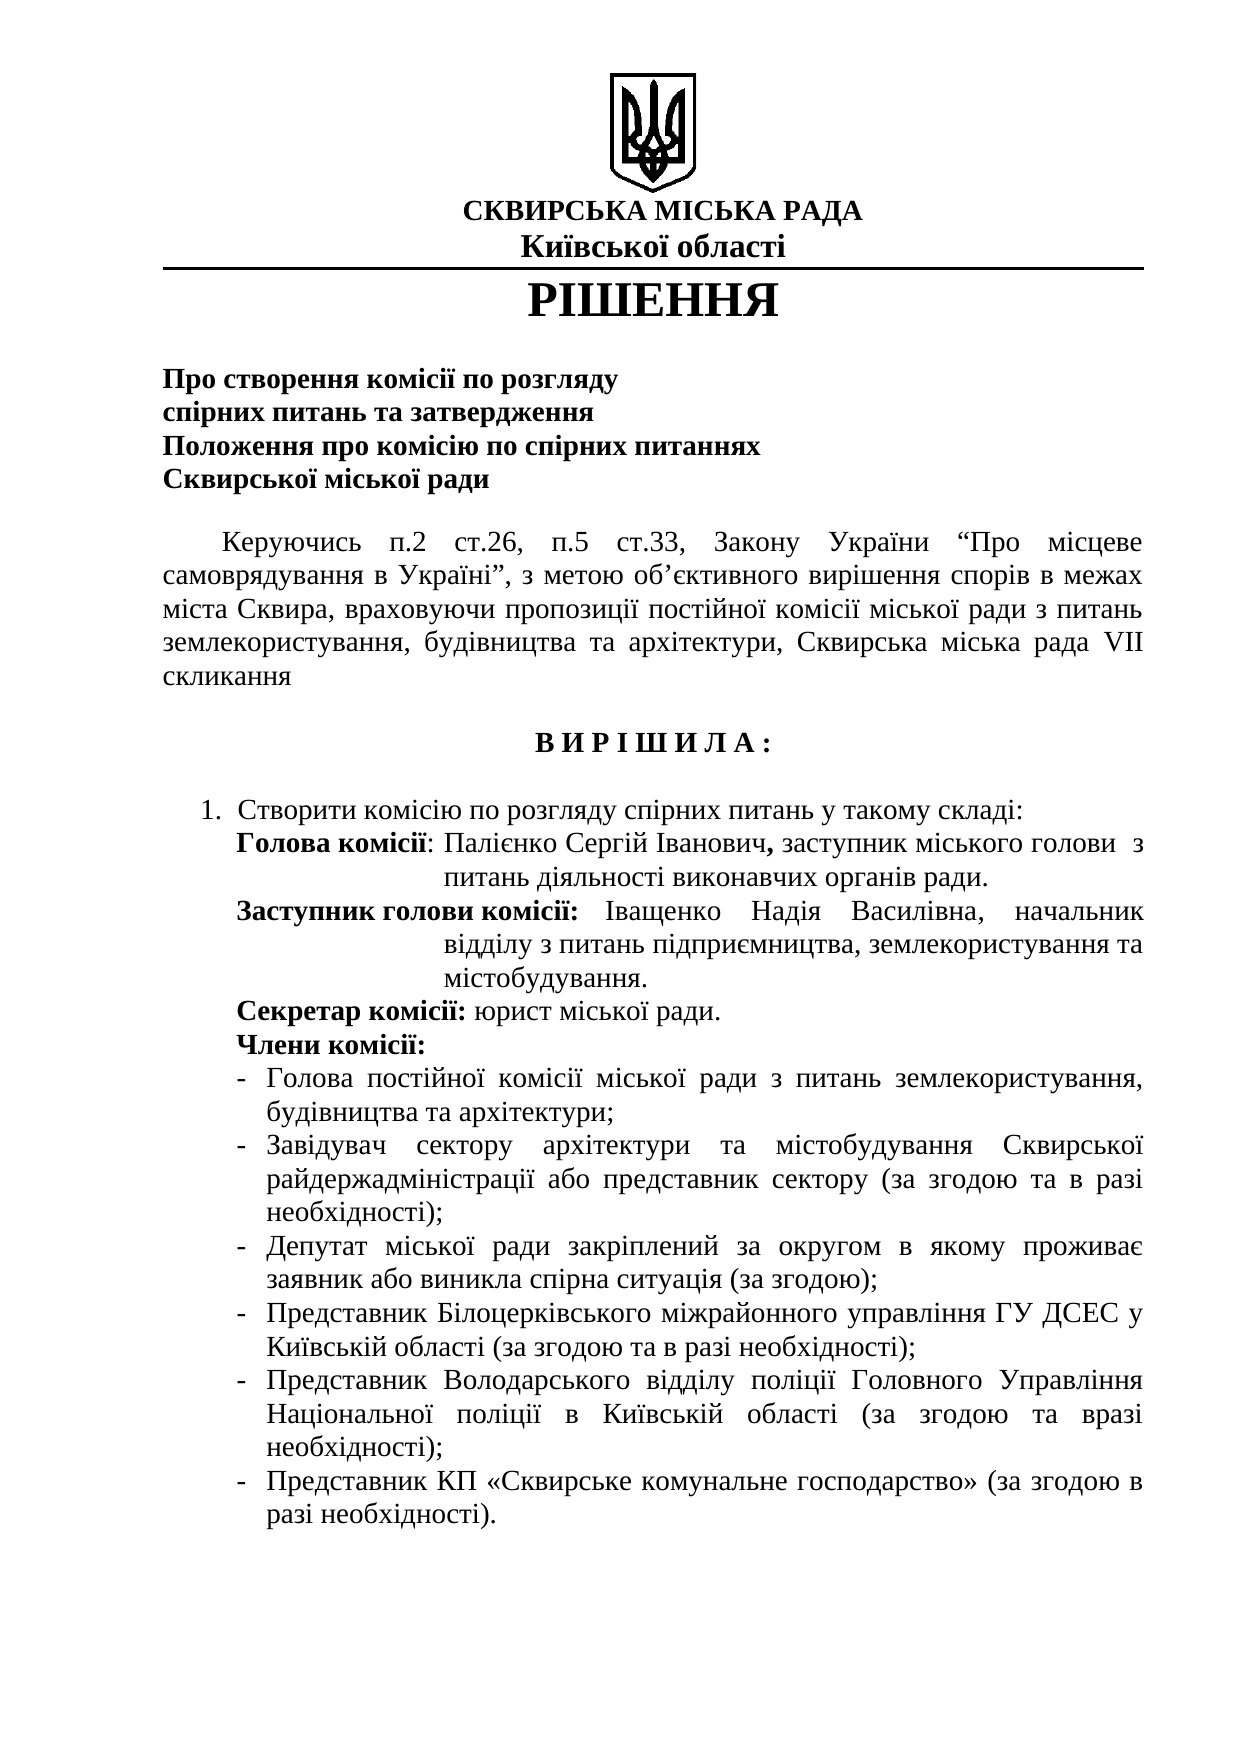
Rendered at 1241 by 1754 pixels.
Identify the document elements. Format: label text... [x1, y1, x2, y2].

list Завідувач сектору архітектури та містобудування Сквирської райдержадміністрації або представник сектору (за згодою та в разі необхідності); [236, 1127, 1144, 1228]
subtitle Положення про комісію по спірних питаннях [162, 428, 1144, 461]
list Представник КП «Сквирське комунальне господарство» (за згодою в разі необхідності). [236, 1463, 1144, 1530]
text Керуючись п.2 ст.26, п.5 ст.33, Закону України “Про місцеве самоврядування в Україні”, з метою об’єктивного вирішення спорів в межах міста Сквира, враховуючи пропозиції постійної комісії міської ради з питань землекористування, будівництва та архітектури, Сквирська міська рада VII скликання [162, 524, 1144, 691]
list Голова постійної комісії міської ради з питань землекористування, будівництва та архітектури; [236, 1060, 1144, 1127]
subtitle СКВИРСЬКА МІСЬКА РАДА [462, 193, 1144, 226]
subtitle Сквирської міської ради [162, 461, 1144, 495]
list Представник Володарського відділу поліції Головного Управління Національної поліції в Київській області (за згодою та вразі необхідності); [236, 1362, 1144, 1463]
subtitle спірних питань та затвердження [162, 394, 1144, 428]
subtitle Про створення комісії по розгляду [162, 361, 1144, 394]
subtitle РІШЕННЯ [162, 270, 1144, 327]
list Створити комісію по розгляду спірних питань у такому складі: [200, 792, 1144, 826]
text Голова комісії: Палієнко Сергій Іванович, заступник міського голови з питань діяльності виконавчих органів ради. [236, 826, 1144, 893]
text Київської області [162, 226, 1144, 270]
picture [610, 73, 697, 193]
list Депутат міської ради закріплений за округом в якому проживає заявник або виникла спірна ситуація (за згодою); [236, 1228, 1144, 1295]
list Представник Білоцерківського міжрайонного управління ГУ ДСЕС у Київській області (за згодою та в разі необхідності); [236, 1295, 1144, 1362]
text Секретар комісії: юрист міської ради. [236, 993, 1144, 1027]
text В И Р І Ш И Л А : [162, 725, 1144, 758]
text Заступник голови комісії: Іващенко Надія Василівна, начальник відділу з питань підприємництва, землекористування та містобудування. [236, 893, 1144, 993]
text Члени комісії: [236, 1027, 1144, 1060]
